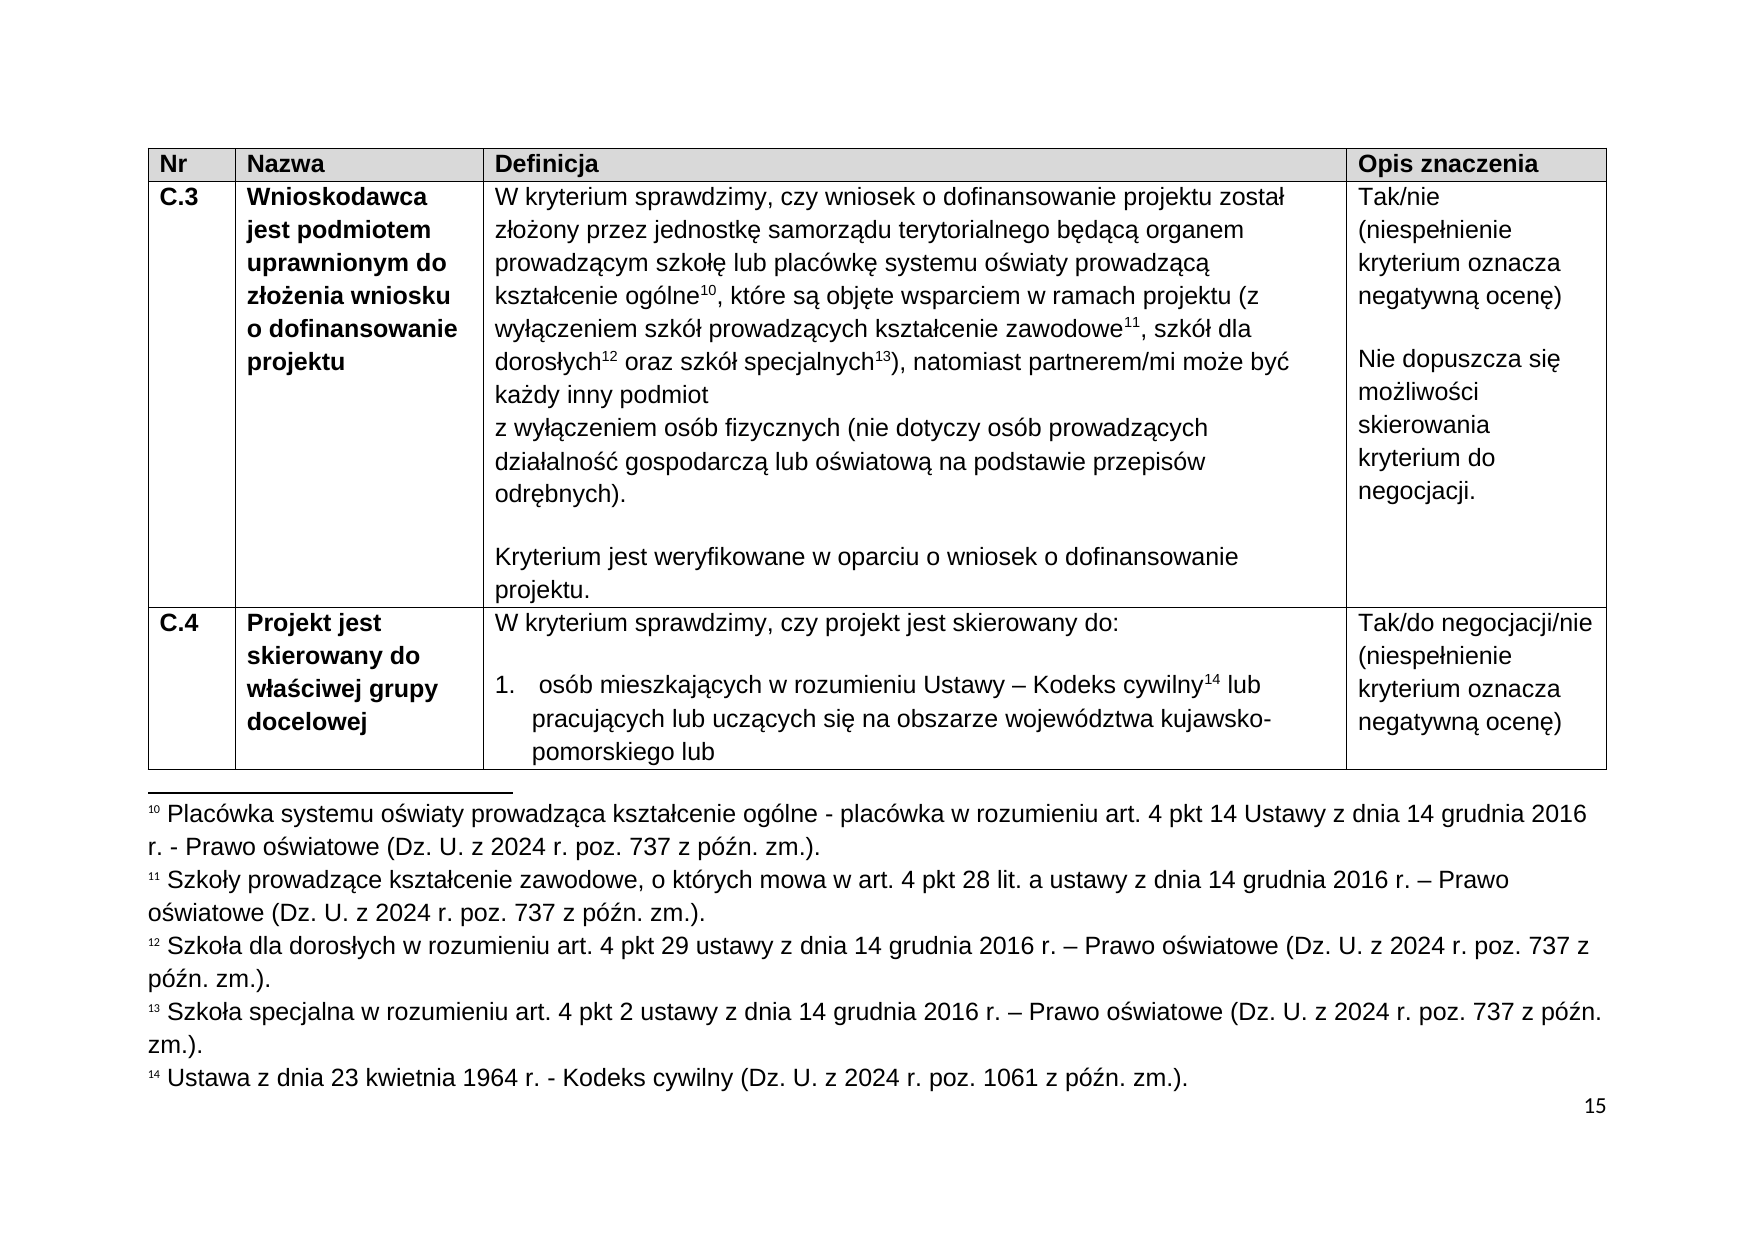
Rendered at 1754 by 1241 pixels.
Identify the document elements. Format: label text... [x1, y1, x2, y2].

table_header Opis znaczenia [1347, 149, 1606, 181]
table_cell Tak/do negocjacji/nie (niespełnienie kryterium oznacza negatywną ocenę) Dopuszcza się możliwość skierowania kryterium do negocjacji w zakresie wskazanym w Regulaminie wyboru projektów. [1347, 608, 1606, 769]
table_cell W kryterium sprawdzimy, czy projekt jest skierowany do: osób mieszkających w rozumieniu Ustawy – Kodeks cywilny lub pracujących lub uczących się na obszarze województwa kujawsko-pomorskiego lub podmiotów posiadających jednostkę organizacyjną na obszarze województwa kujawsko-pomorskiego. W kryterium sprawdzimy, czy projekt jest skierowany do wymienionych poniżej grup: uczniowie lub wychowankowie szkół lub placówek kształcenia ogólnego, w szczególności w niekorzystnej sytuacji; szkoły lub placówki kształcenia ogólnego (z wyłączeniem specjalnych); przedstawiciele kadry szkół lub placówek kształcenia ogólnego; opiekunowie stażystów u podmiotów przyjmujących na staż; opiekunowie wychowanków lub uczniów; inne podmioty funkcjonujące w systemie oświaty oraz ich uczestnicy lub przedstawiciele kadry. W kryterium sprawdzimy, czy ze wsparcia wyłączeni są uczniowie, słuchacze i przedstawiciele kadry szkół dla dorosłych i prowadzących kształcenie zawodowe (wyłączenie nie dotyczy uczniów, wychowanków i przedstawicieli kadry szkół specjalnych) oraz szkoły dla dorosłych, prowadzące kształcenie zawodowe i szkoły specjalne. Komitet Monitorujący dopuszcza doprecyzowanie zakresu kryterium na potrzeby danego postępowania w Regulaminie wyboru projektów, w zakresie zgodności z wytycznymi, o których mowa w ustawie wdrożeniowej, oraz przepisami prawa krajowego. Kryterium jest weryfikowane w oparciu o wniosek o dofinansowanie projektu. [484, 608, 1346, 769]
table_cell C.4 [149, 608, 235, 769]
table_header Nazwa [236, 149, 483, 181]
table_header Definicja [484, 149, 1346, 181]
table_cell Projekt jest skierowany do właściwej grupy docelowej [236, 608, 483, 769]
table_cell Wnioskodawca jest podmiotem uprawnionym do złożenia wniosku o dofinansowanie projektu [236, 182, 483, 607]
table_cell Tak/nie (niespełnienie kryterium oznacza negatywną ocenę) Nie dopuszcza się możliwości skierowania kryterium do negocjacji. [1347, 182, 1606, 607]
table_cell W kryterium sprawdzimy, czy wniosek o dofinansowanie projektu został złożony przez jednostkę samorządu terytorialnego będącą organem prowadzącym szkołę lub placówkę systemu oświaty prowadzącą kształcenie ogólne, które są objęte wsparciem w ramach projektu (z wyłączeniem szkół prowadzących kształcenie zawodowe, szkół dla dorosłych oraz szkół specjalnych), natomiast partnerem/mi może być każdy inny podmiot z wyłączeniem osób fizycznych (nie dotyczy osób prowadzących działalność gospodarczą lub oświatową na podstawie przepisów odrębnych). Kryterium jest weryfikowane w oparciu o wniosek o dofinansowanie projektu. [484, 182, 1346, 607]
table_cell C.3 [149, 182, 235, 607]
table_header Nr [149, 149, 235, 181]
